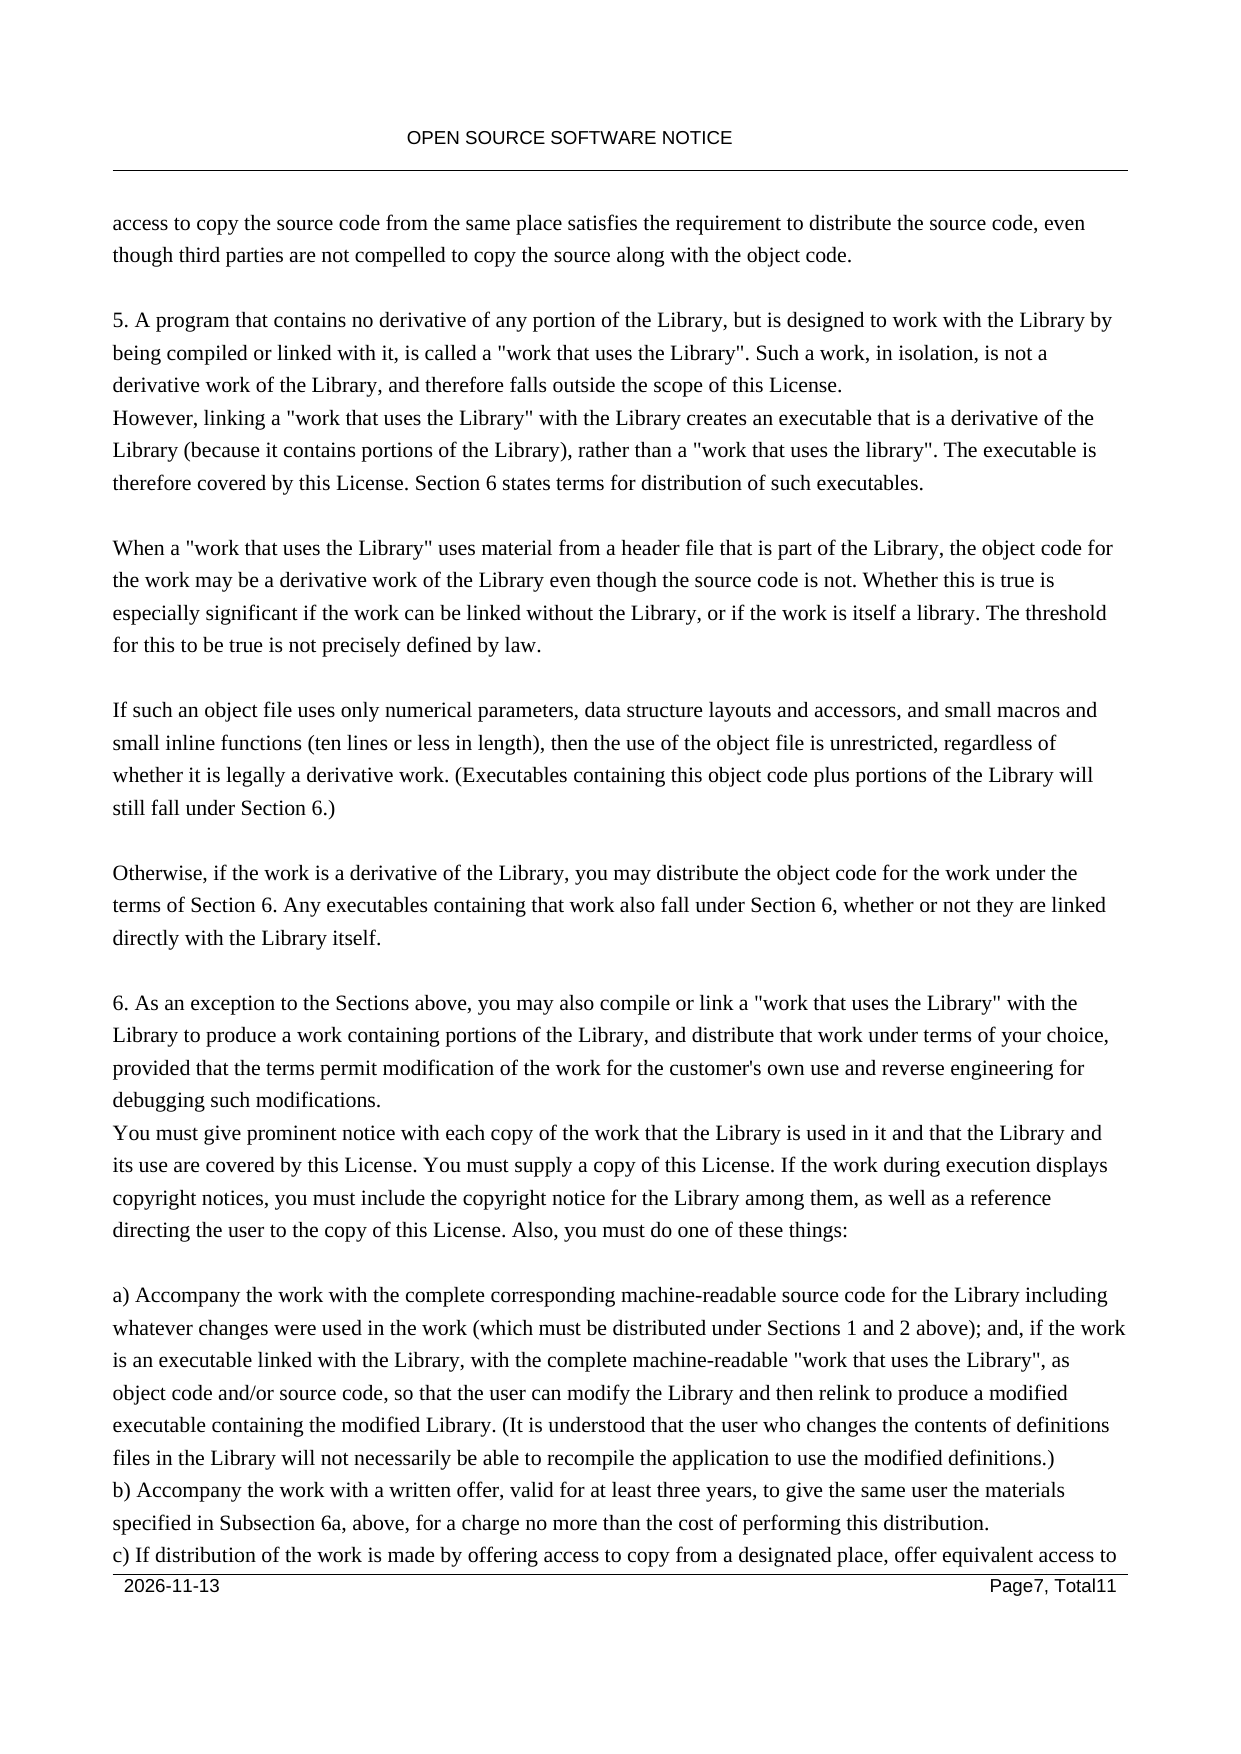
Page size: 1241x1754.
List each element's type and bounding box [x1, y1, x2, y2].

text [112, 206, 1128, 1571]
